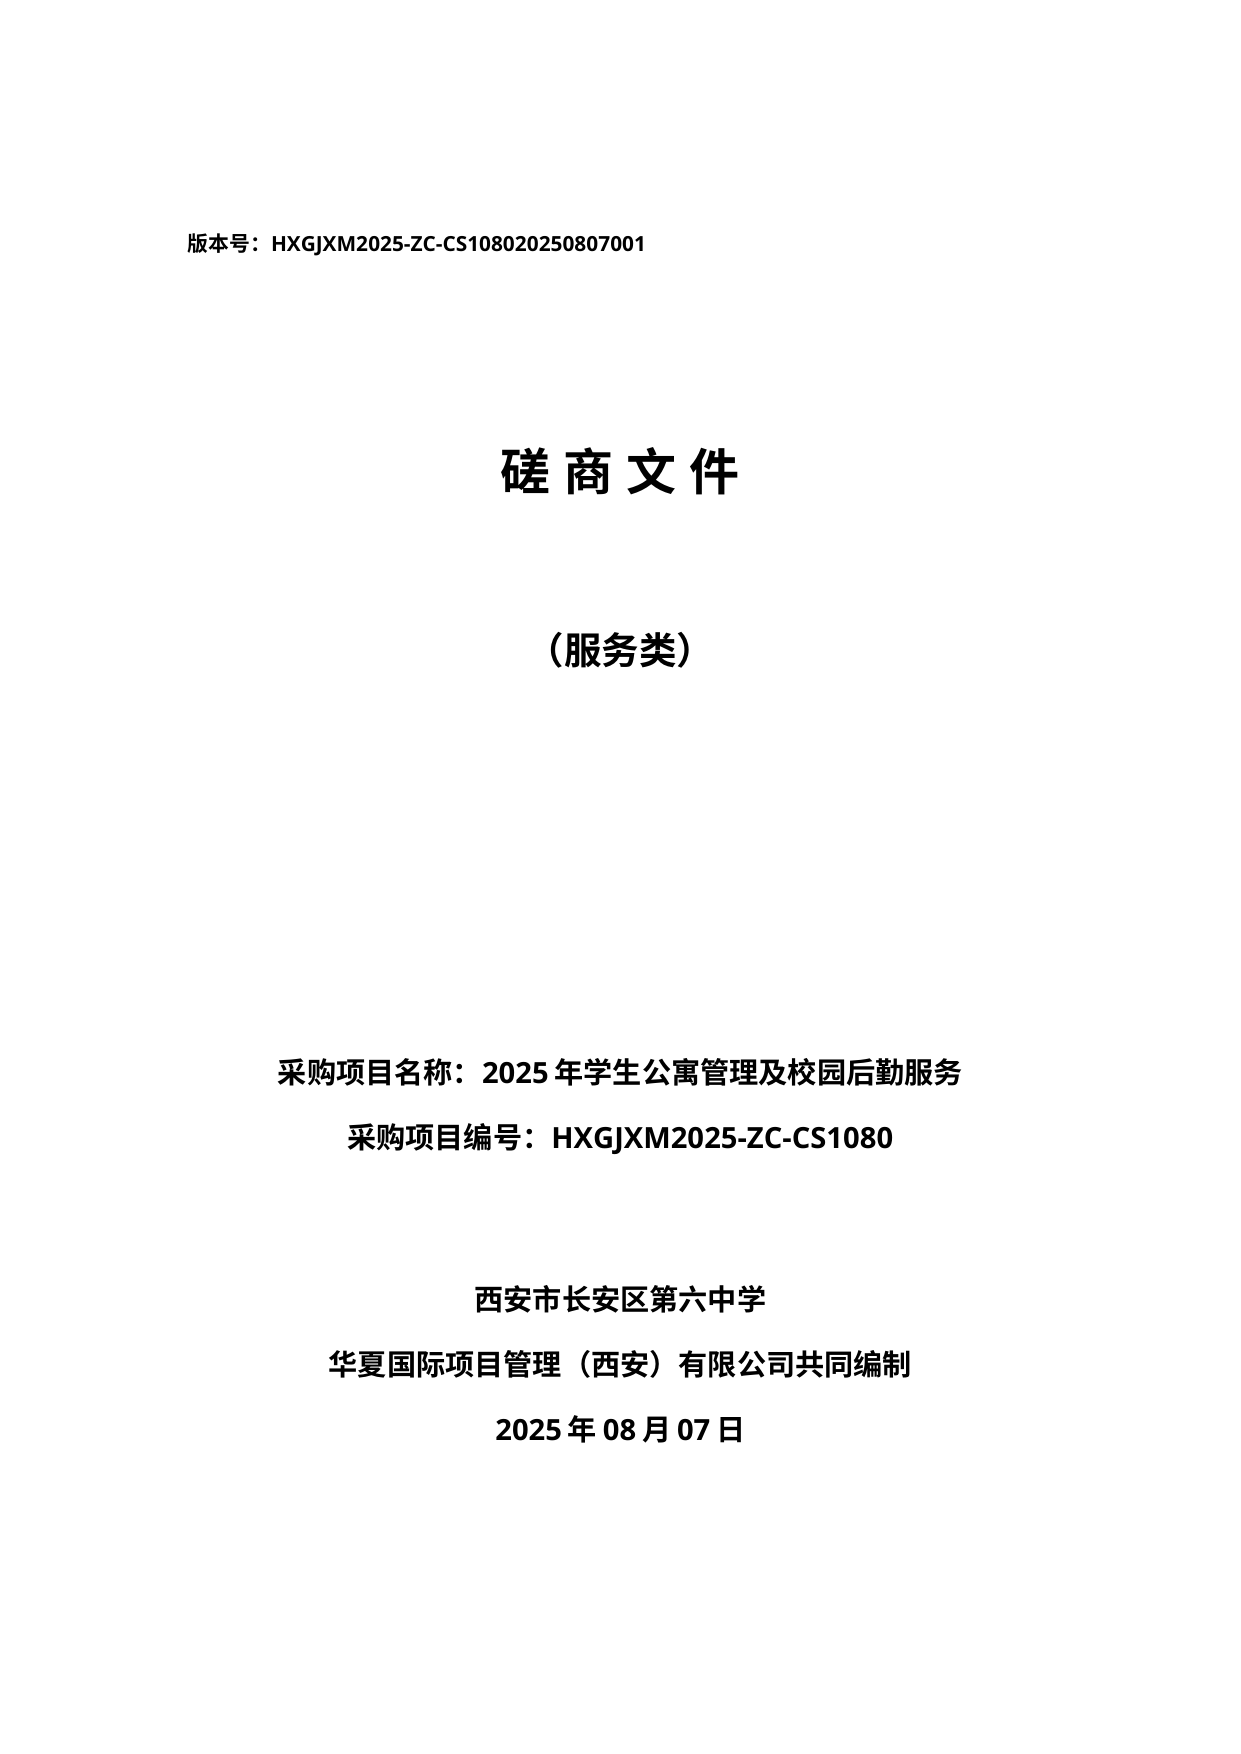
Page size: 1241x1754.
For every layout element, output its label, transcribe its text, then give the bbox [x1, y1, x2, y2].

text 2025年08月07日 [187, 1397, 1053, 1462]
text 采购项目编号：HXGJXM2025-ZC-CS1080 [187, 1104, 1053, 1267]
text （服务类） [187, 617, 1053, 1039]
text 华夏国际项目管理（西安）有限公司共同编制 [187, 1332, 1053, 1397]
text 磋 商 文 件 [187, 422, 1053, 617]
text 版本号：HXGJXM2025-ZC-CS108020250807001 [187, 227, 1053, 422]
text 采购项目名称：2025年学生公寓管理及校园后勤服务 [187, 1039, 1053, 1104]
text 西安市长安区第六中学 [187, 1267, 1053, 1332]
